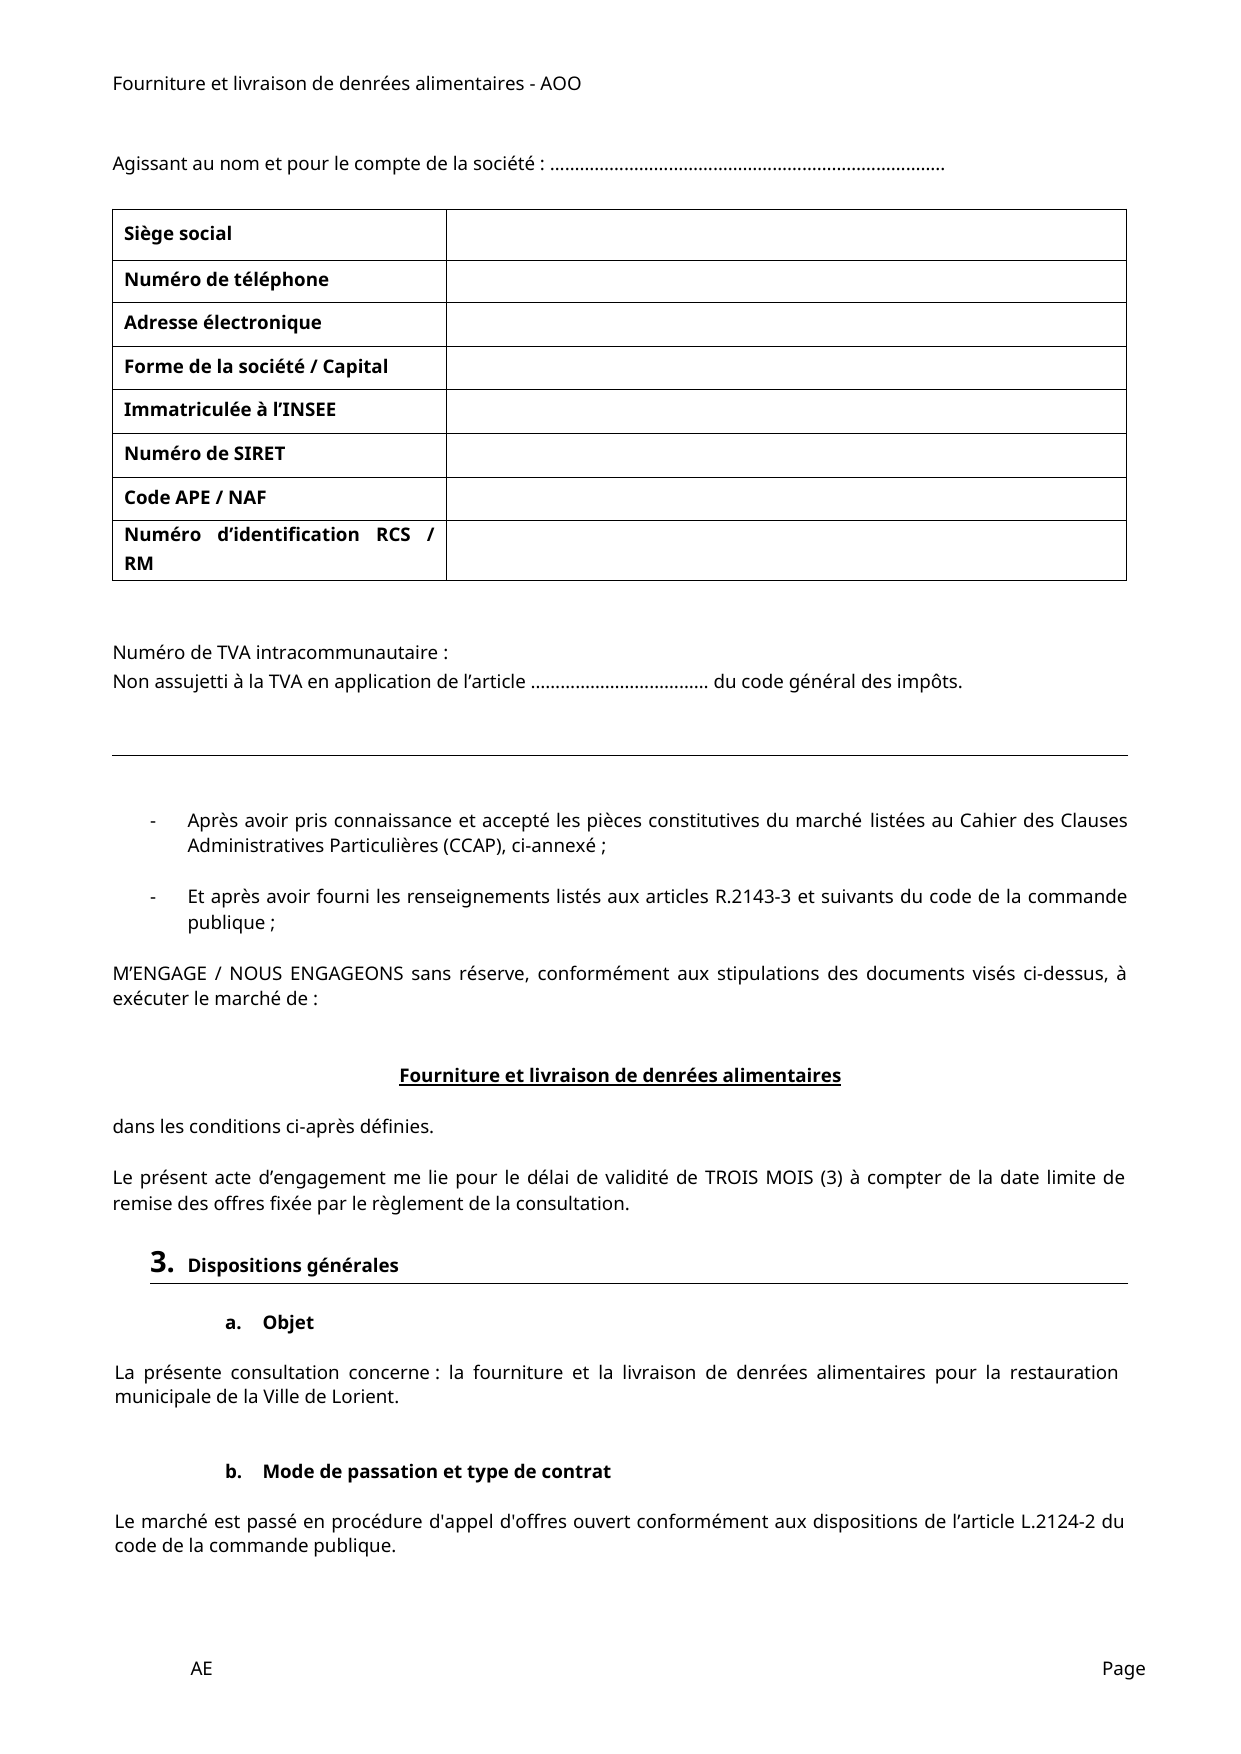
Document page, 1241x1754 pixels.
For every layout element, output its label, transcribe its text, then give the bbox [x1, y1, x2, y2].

text Agissant au nom et pour le compte de la société : …………………………………………………………………….. [112, 150, 1128, 176]
text Le marché est passé en procédure d'appel d'offres ouvert conformément aux dispositions de l’article L.2124-2 du code de la commande publique. [114, 1509, 1126, 1558]
table_cell Numéro d’identification RCS / RM [113, 521, 446, 580]
text Numéro de TVA intracommunautaire : [112, 639, 1128, 665]
table_header Siège social [113, 210, 446, 260]
table_cell [447, 478, 1126, 520]
list Mode de passation et type de contrat [225, 1458, 1128, 1484]
table_cell Numéro de SIRET [113, 434, 446, 477]
list Après avoir pris connaissance et accepté les pièces constitutives du marché listées au Cahier des Clauses Administratives Particulières (CCAP), ci-annexé ; [150, 807, 1128, 858]
text Fourniture et livraison de denrées alimentaires [112, 1062, 1128, 1088]
table_cell Forme de la société / Capital [113, 347, 446, 389]
table_cell [447, 521, 1126, 580]
table_cell [447, 347, 1126, 389]
table_cell Code APE / NAF [113, 478, 446, 520]
list Et après avoir fourni les renseignements listés aux articles R.2143-3 et suivants du code de la commande publique ; [150, 884, 1128, 935]
text dans les conditions ci-après définies. [112, 1113, 1128, 1139]
table_cell [447, 434, 1126, 477]
table_cell Immatriculée à l’INSEE [113, 390, 446, 433]
table_cell [447, 390, 1126, 433]
table_cell Numéro de téléphone [113, 261, 446, 302]
text Non assujetti à la TVA en application de l’article ……………………………… du code général des impôts. [112, 669, 1128, 694]
text La présente consultation concerne : la fourniture et la livraison de denrées alimentaires pour la restauration municipale de la Ville de Lorient. [114, 1360, 1120, 1409]
list Dispositions générales [150, 1241, 1128, 1283]
table_cell [447, 303, 1126, 346]
table_header [447, 210, 1126, 260]
table_cell [447, 261, 1126, 302]
text Le présent acte d’engagement me lie pour le délai de validité de TROIS MOIS (3) à compter de la date limite de remise des offres fixée par le règlement de la consultation. [112, 1164, 1128, 1215]
text M’ENGAGE / NOUS ENGAGEONS sans réserve, conformément aux stipulations des documents visés ci-dessus, à exécuter le marché de : [112, 960, 1128, 1011]
table_cell Adresse électronique [113, 303, 446, 346]
list Objet [225, 1309, 1128, 1335]
